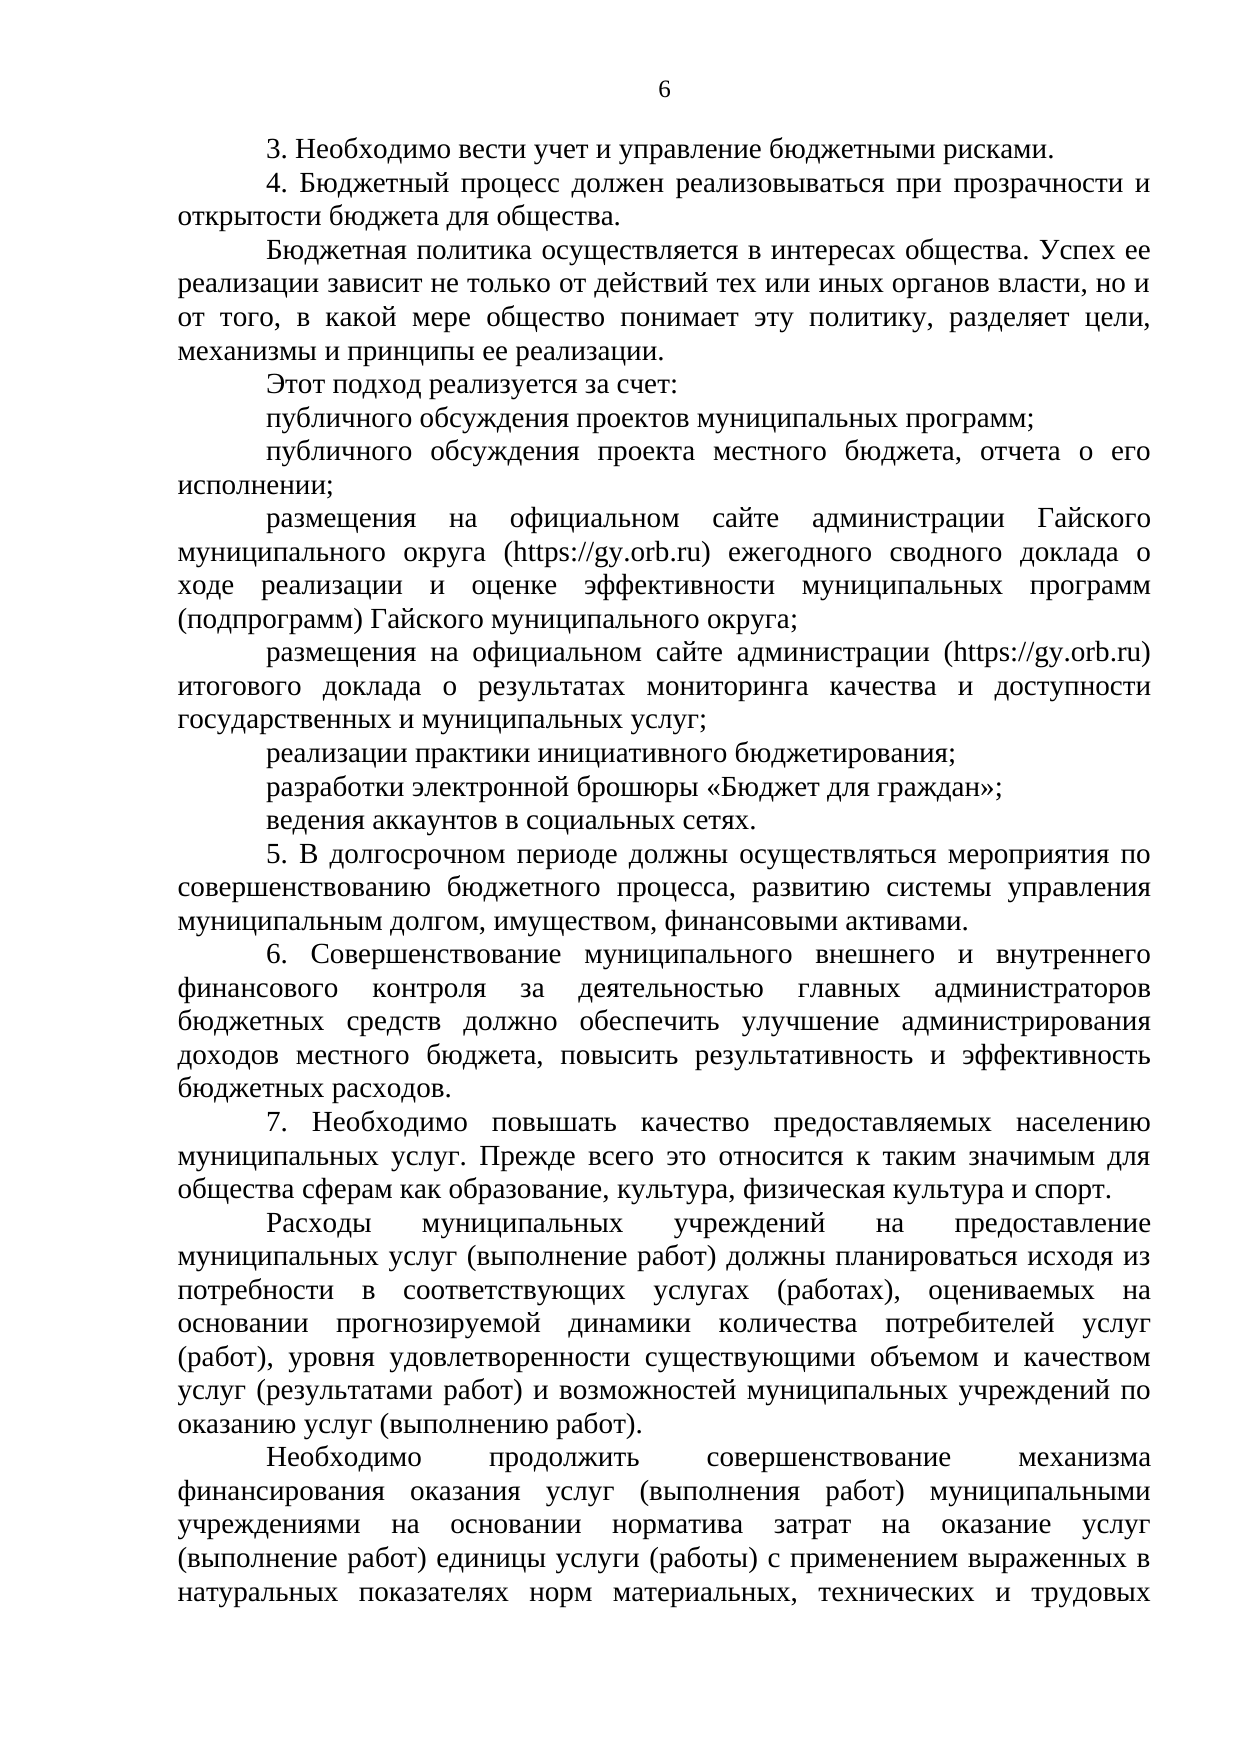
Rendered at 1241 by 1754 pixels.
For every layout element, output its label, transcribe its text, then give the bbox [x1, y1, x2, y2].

text 4. Бюджетный процесс должен реализовываться при прозрачности и открытости бюджета для общества. [177, 165, 1152, 232]
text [177, 1439, 1152, 1607]
text размещения на официальном сайте администрации (https://gy.orb.ru) итогового доклада о результатах мониторинга качества и доступности государственных и муниципальных услуг; [177, 634, 1152, 735]
text разработки электронной брошюры «Бюджет для граждан»; [177, 769, 1152, 802]
text 5. В долгосрочном периоде должны осуществляться мероприятия по совершенствованию бюджетного процесса, развитию системы управления муниципальным долгом, имуществом, финансовыми активами. [177, 836, 1152, 936]
text реализации практики инициативного бюджетирования; [177, 735, 1152, 769]
text Этот подход реализуется за счет: [177, 366, 1152, 400]
text размещения на официальном сайте администрации Гайского муниципального округа (https://gy.orb.ru) ежегодного сводного доклада о ходе реализации и оценке эффективности муниципальных программ (подпрограмм) Гайского муниципального округа; [177, 500, 1152, 634]
text публичного обсуждения проекта местного бюджета, отчета о его исполнении; [177, 433, 1152, 500]
text публичного обсуждения проектов муниципальных программ; [177, 400, 1152, 433]
text Бюджетная политика осуществляется в интересах общества. Успех ее реализации зависит не только от действий тех или иных органов власти, но и от того, в какой мере общество понимает эту политику, разделяет цели, механизмы и принципы ее реализации. [177, 232, 1152, 366]
text 3. Необходимо вести учет и управление бюджетными рисками. [177, 131, 1152, 165]
text Расходы муниципальных учреждений на предоставление муниципальных услуг (выполнение работ) должны планироваться исходя из потребности в соответствующих услугах (работах), оцениваемых на основании прогнозируемой динамики количества потребителей услуг (работ), уровня удовлетворенности существующими объемом и качеством услуг (результатами работ) и возможностей муниципальных учреждений по оказанию услуг (выполнению работ). [177, 1205, 1152, 1439]
text 7. Необходимо повышать качество предоставляемых населению муниципальных услуг. Прежде всего это относится к таким значимым для общества сферам как образование, культура, физическая культура и спорт. [177, 1104, 1152, 1205]
text 6. Совершенствование муниципального внешнего и внутреннего финансового контроля за деятельностью главных администраторов бюджетных средств должно обеспечить улучшение администрирования доходов местного бюджета, повысить результативность и эффективность бюджетных расходов. [177, 936, 1152, 1104]
text ведения аккаунтов в социальных сетях. [177, 802, 1152, 836]
